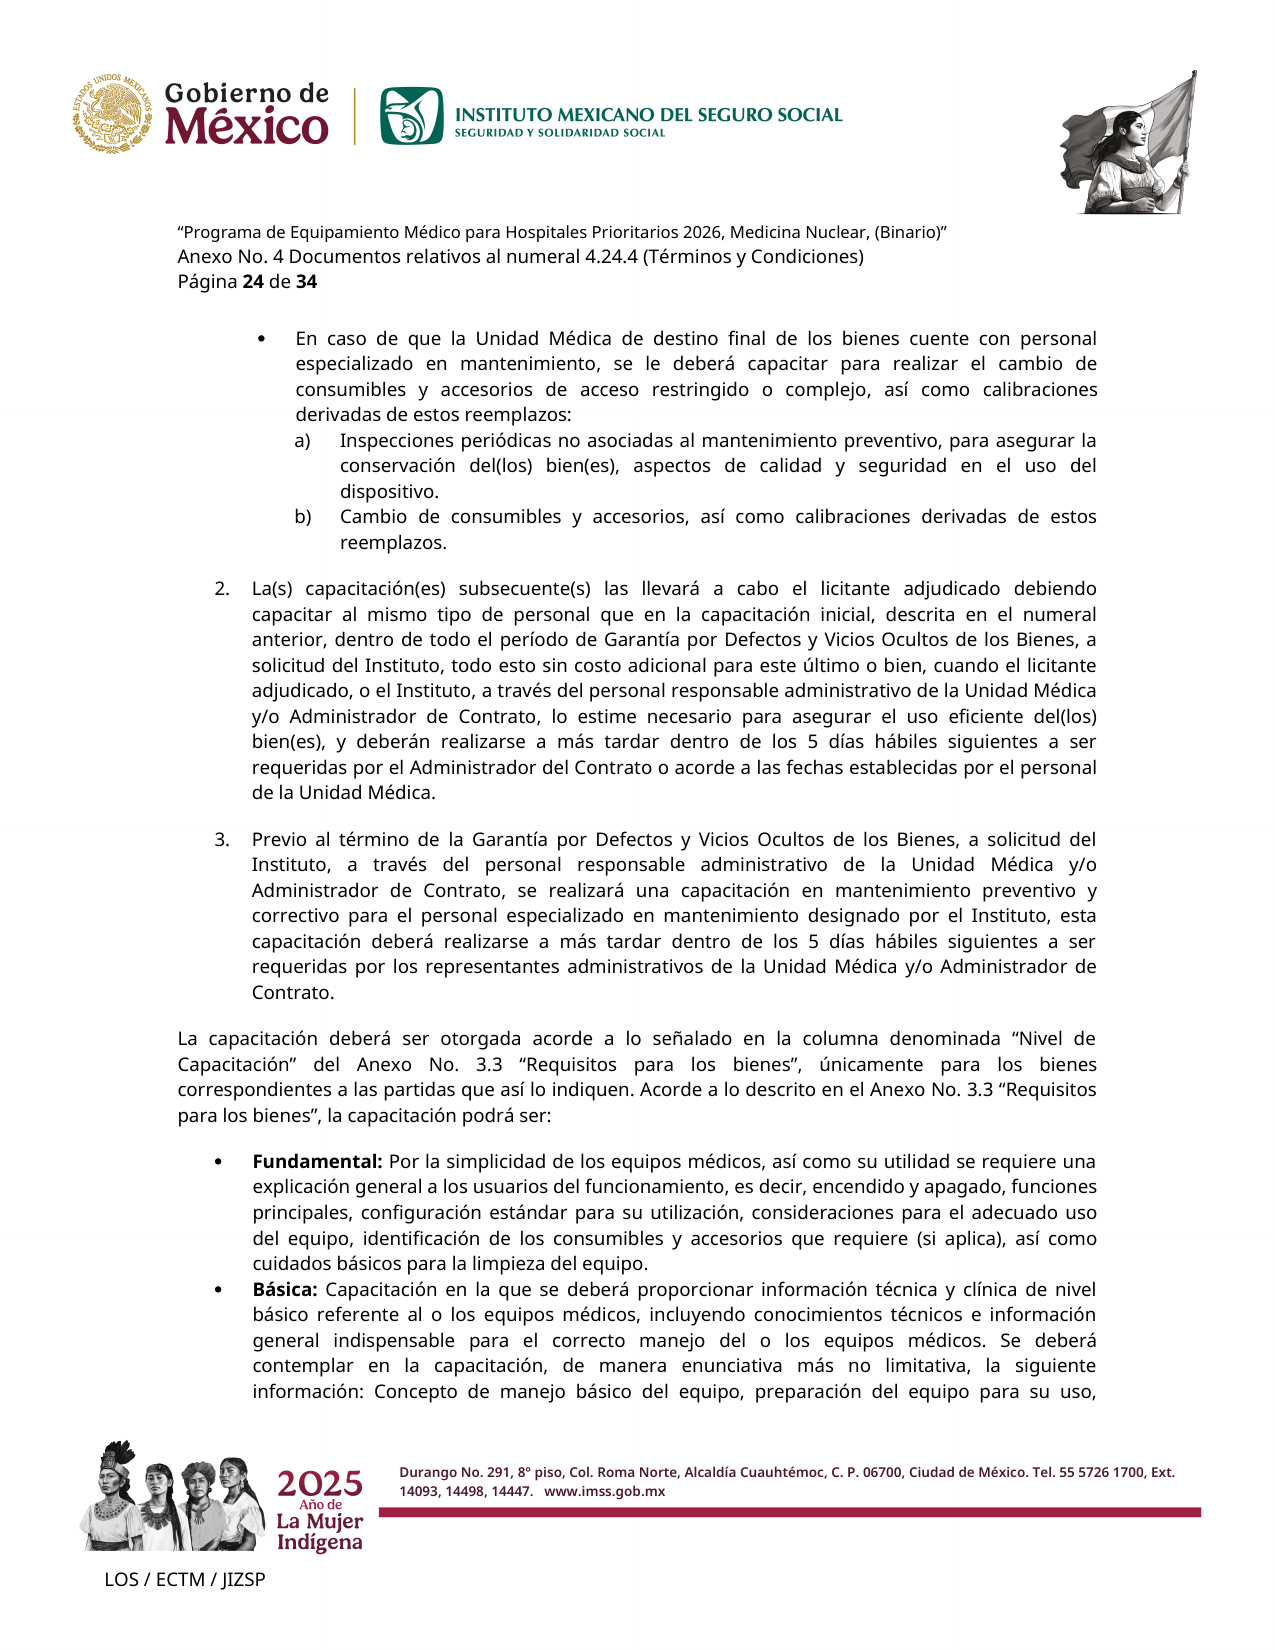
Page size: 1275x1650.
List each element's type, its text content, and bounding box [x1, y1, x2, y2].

list Cambio de consumibles y accesorios, así como calibraciones derivadas de estos reemplazos. [294, 503, 1098, 554]
list En caso de que la Unidad Médica de destino final de los bienes cuente con personal especializado en mantenimiento, se le deberá capacitar para realizar el cambio de consumibles y accesorios de acceso restringido o complejo, así como calibraciones derivadas de estos reemplazos: [258, 325, 1098, 427]
list La(s) capacitación(es) subsecuente(s) las llevará a cabo el licitante adjudicado debiendo capacitar al mismo tipo de personal que en la capacitación inicial, descrita en el numeral anterior, dentro de todo el período de Garantía por Defectos y Vicios Ocultos de los Bienes, a solicitud del Instituto, todo esto sin costo adicional para este último o bien, cuando el licitante adjudicado, o el Instituto, a través del personal responsable administrativo de la Unidad Médica y/o Administrador de Contrato, lo estime necesario para asegurar el uso eficiente del(los) bien(es), y deberán realizarse a más tardar dentro de los 5 días hábiles siguientes a ser requeridas por el Administrador del Contrato o acorde a las fechas establecidas por el personal de la Unidad Médica. [214, 575, 1098, 805]
list Inspecciones periódicas no asociadas al mantenimiento preventivo, para asegurar la conservación del(los) bien(es), aspectos de calidad y seguridad en el uso del dispositivo. [294, 427, 1098, 503]
picture [2, 2, 1275, 1650]
list Previo al término de la Garantía por Defectos y Vicios Ocultos de los Bienes, a solicitud del Instituto, a través del personal responsable administrativo de la Unidad Médica y/o Administrador de Contrato, se realizará una capacitación en mantenimiento preventivo y correctivo para el personal especializado en mantenimiento designado por el Instituto, esta capacitación deberá realizarse a más tardar dentro de los 5 días hábiles siguientes a ser requeridas por los representantes administrativos de la Unidad Médica y/o Administrador de Contrato. [214, 826, 1098, 1004]
list Fundamental: Por la simplicidad de los equipos médicos, así como su utilidad se requiere una explicación general a los usuarios del funcionamiento, es decir, encendido y apagado, funciones principales, configuración estándar para su utilización, consideraciones para el adecuado uso del equipo, identificación de los consumibles y accesorios que requiere (si aplica), así como cuidados básicos para la limpieza del equipo. [215, 1148, 1098, 1276]
text La capacitación deberá ser otorgada acorde a lo señalado en la columna denominada “Nivel de Capacitación” del Anexo No. 3.3 “Requisitos para los bienes”, únicamente para los bienes correspondientes a las partidas que así lo indiquen. Acorde a lo descrito en el Anexo No. 3.3 “Requisitos para los bienes”, la capacitación podrá ser: [177, 1025, 1098, 1127]
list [215, 1276, 1098, 1403]
